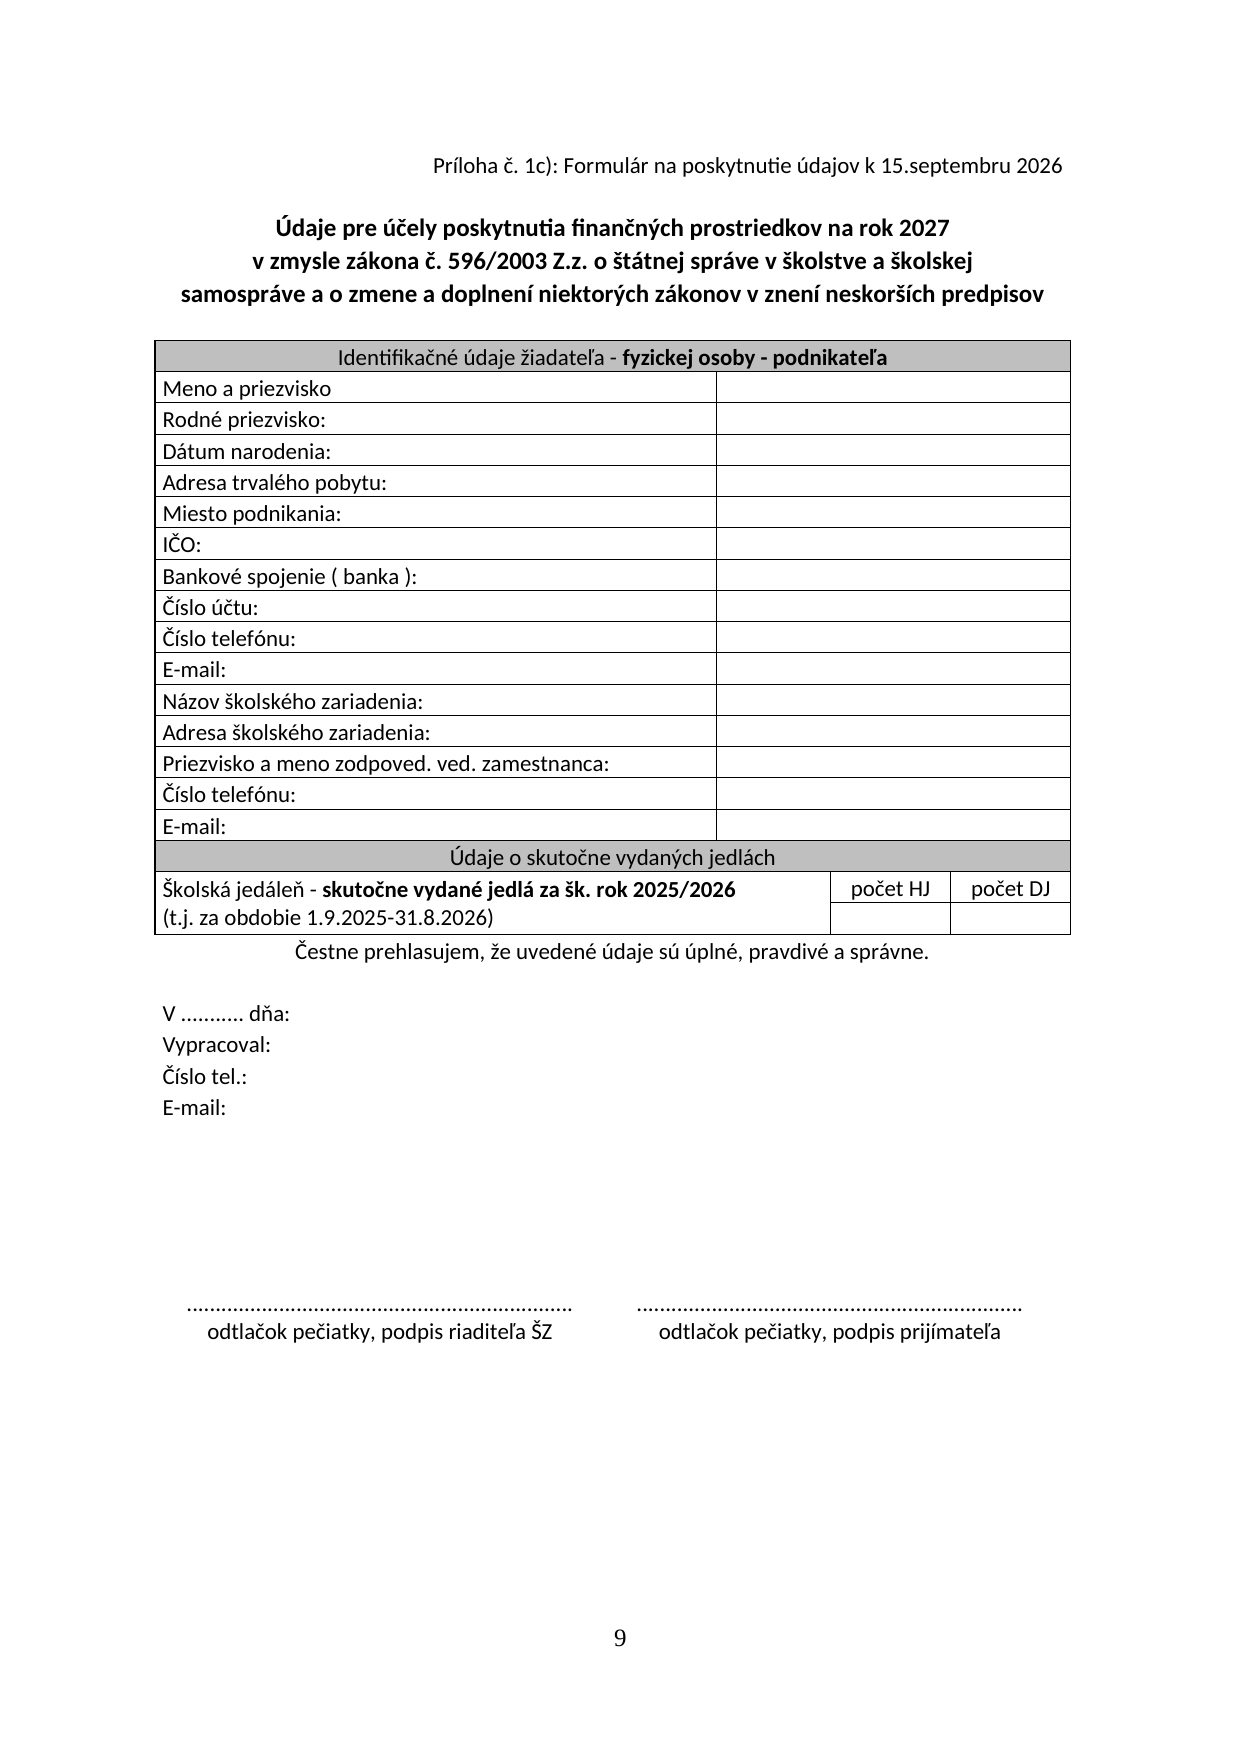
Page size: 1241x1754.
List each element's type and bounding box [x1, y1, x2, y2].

table_header [148, 148, 1078, 1453]
